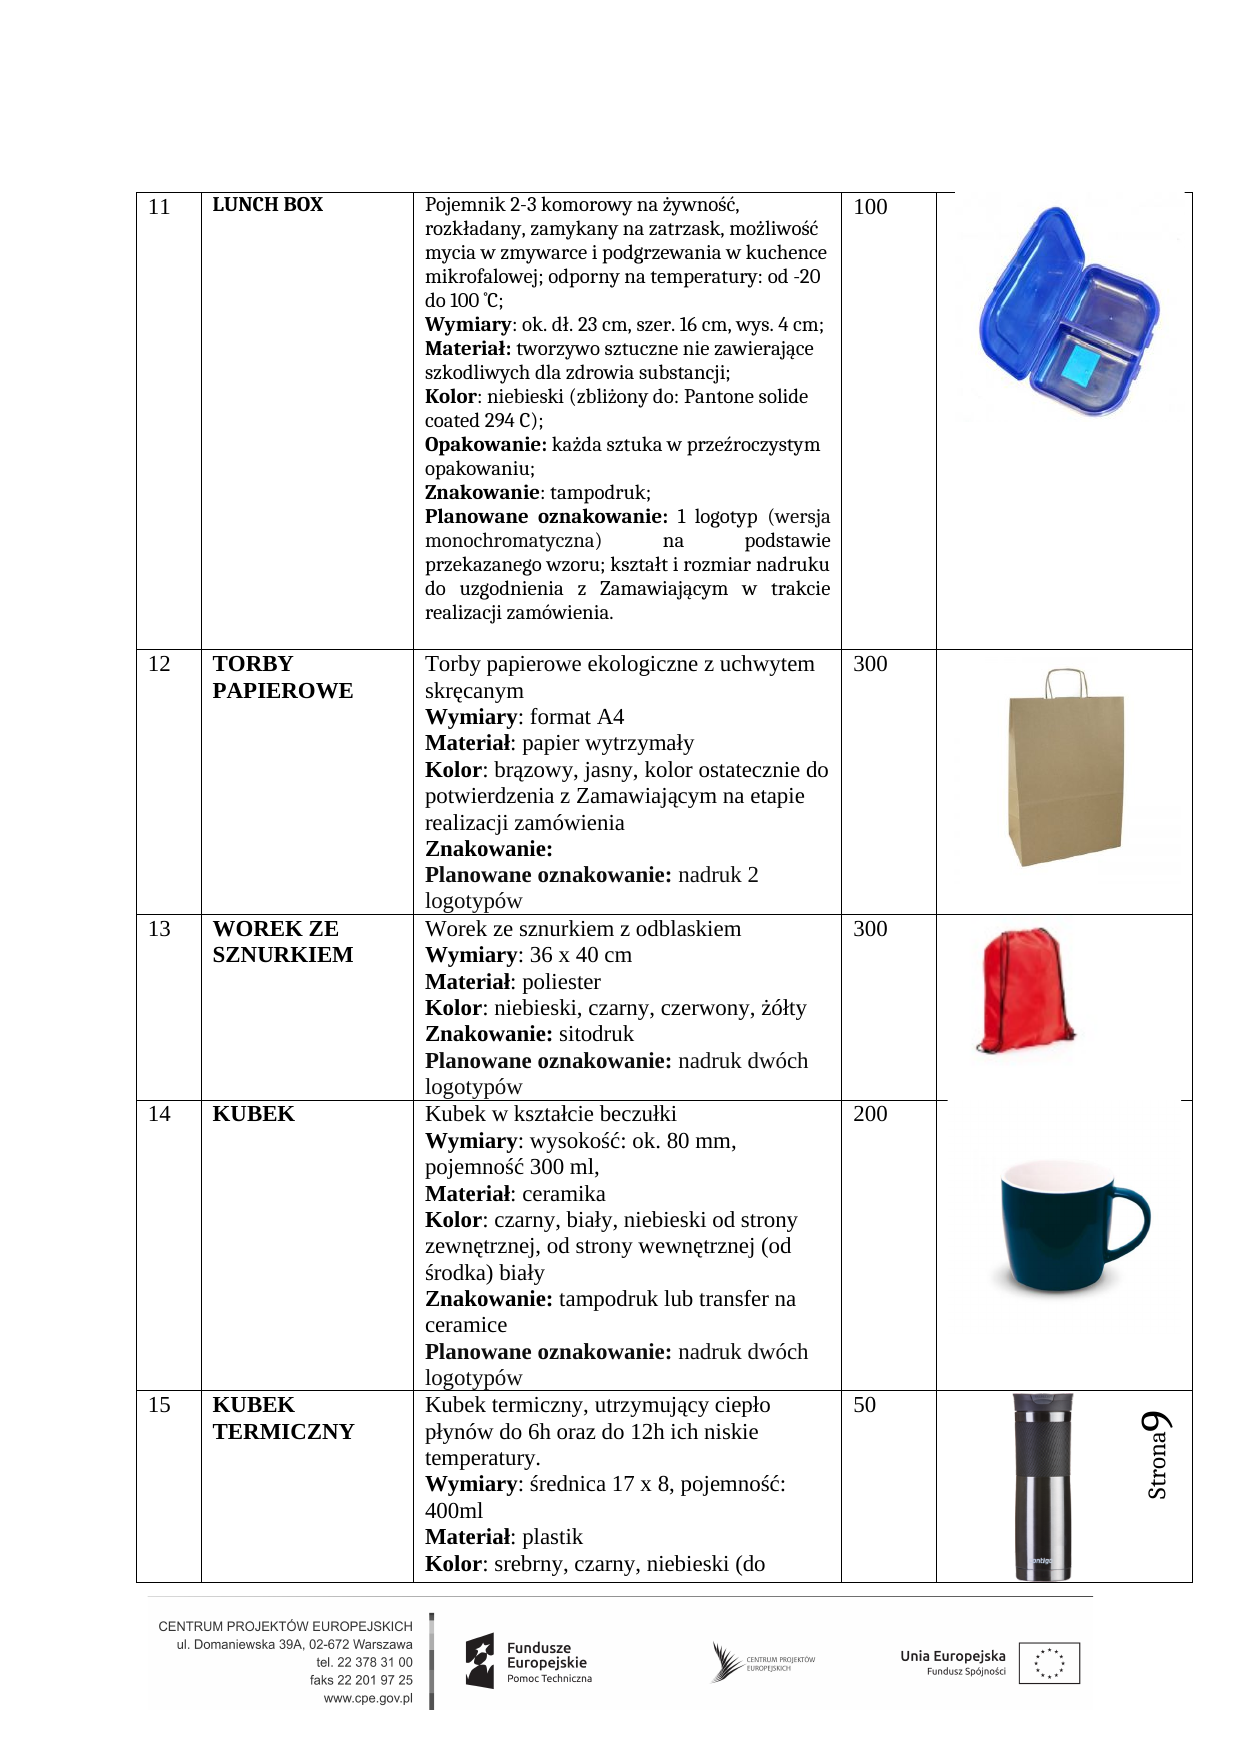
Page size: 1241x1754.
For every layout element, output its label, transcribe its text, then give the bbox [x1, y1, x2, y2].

table_cell 300 [842, 650, 936, 914]
picture [947, 1391, 1139, 1583]
picture [947, 650, 1182, 884]
table_cell 50 [842, 1391, 936, 1582]
table_cell [937, 650, 1192, 914]
picture [955, 192, 1185, 422]
table_cell WOREK ZE SZNURKIEM [202, 915, 413, 1099]
table_cell 200 [842, 1101, 936, 1390]
table_cell TORBY PAPIEROWE [202, 650, 413, 914]
table_cell Pojemnik 2-3 komorowy na żywność, rozkładany, zamykany na zatrzask, możliwość mycia w zmywarce i podgrzewania w kuchence mikrofalowej; odporny na temperatury: od -20 do 100 ˚C; Wymiary: ok. dł. 23 cm, szer. 16 cm, wys. 4 cm; Materiał: tworzywo sztuczne nie zawierające szkodliwych dla zdrowia substancji; Kolor: niebieski (zbliżony do: Pantone solide coated 294 C); Opakowanie: każda sztuka w przeźroczystym opakowaniu; Znakowanie: tampodruk; Planowane oznakowanie: 1 logotyp (wersja monochromatyczna) na podstawie przekazanego wzoru; kształt i rozmiar nadruku do uzgodnienia z Zamawiającym w trakcie realizacji zamówienia. [414, 193, 841, 649]
table_cell [937, 1101, 1192, 1390]
table_cell 11 [137, 193, 201, 649]
table_cell LUNCH BOX [202, 193, 413, 649]
picture [147, 1596, 1094, 1710]
table_cell 14 [137, 1101, 201, 1390]
table_cell [937, 915, 1192, 1099]
table_cell Torby papierowe ekologiczne z uchwytem skręcanym Wymiary: format A4 Materiał: papier wytrzymały Kolor: brązowy, jasny, kolor ostatecznie do potwierdzenia z Zamawiającym na etapie realizacji zamówienia Znakowanie: Planowane oznakowanie: nadruk 2 logotypów [414, 650, 841, 914]
table_cell 13 [137, 915, 201, 1099]
table_cell [937, 193, 1192, 649]
table_cell [937, 1391, 947, 1582]
table_cell KUBEK TERMICZNY [202, 1391, 413, 1582]
table_cell 12 [137, 650, 201, 914]
table_cell Worek ze sznurkiem z odblaskiem Wymiary: 36 x 40 cm Materiał: poliester Kolor: niebieski, czarny, czerwony, żółty Znakowanie: sitodruk Planowane oznakowanie: nadruk dwóch logotypów [414, 915, 841, 1099]
picture [947, 915, 1104, 1072]
table_cell 300 [842, 915, 936, 1099]
table_cell 15 [137, 1391, 201, 1582]
table_cell 100 [842, 193, 936, 649]
table_cell KUBEK [202, 1101, 413, 1390]
table_cell Kubek w kształcie beczułki Wymiary: wysokość: ok. 80 mm, pojemność 300 ml, Materiał: ceramika Kolor: czarny, biały, niebieski od strony zewnętrznej, od strony wewnętrznej (od środka) biały Znakowanie: tampodruk lub transfer na ceramice Planowane oznakowanie: nadruk dwóch logotypów [414, 1101, 841, 1390]
table_cell [1139, 1391, 1192, 1582]
picture [947, 1100, 1182, 1334]
